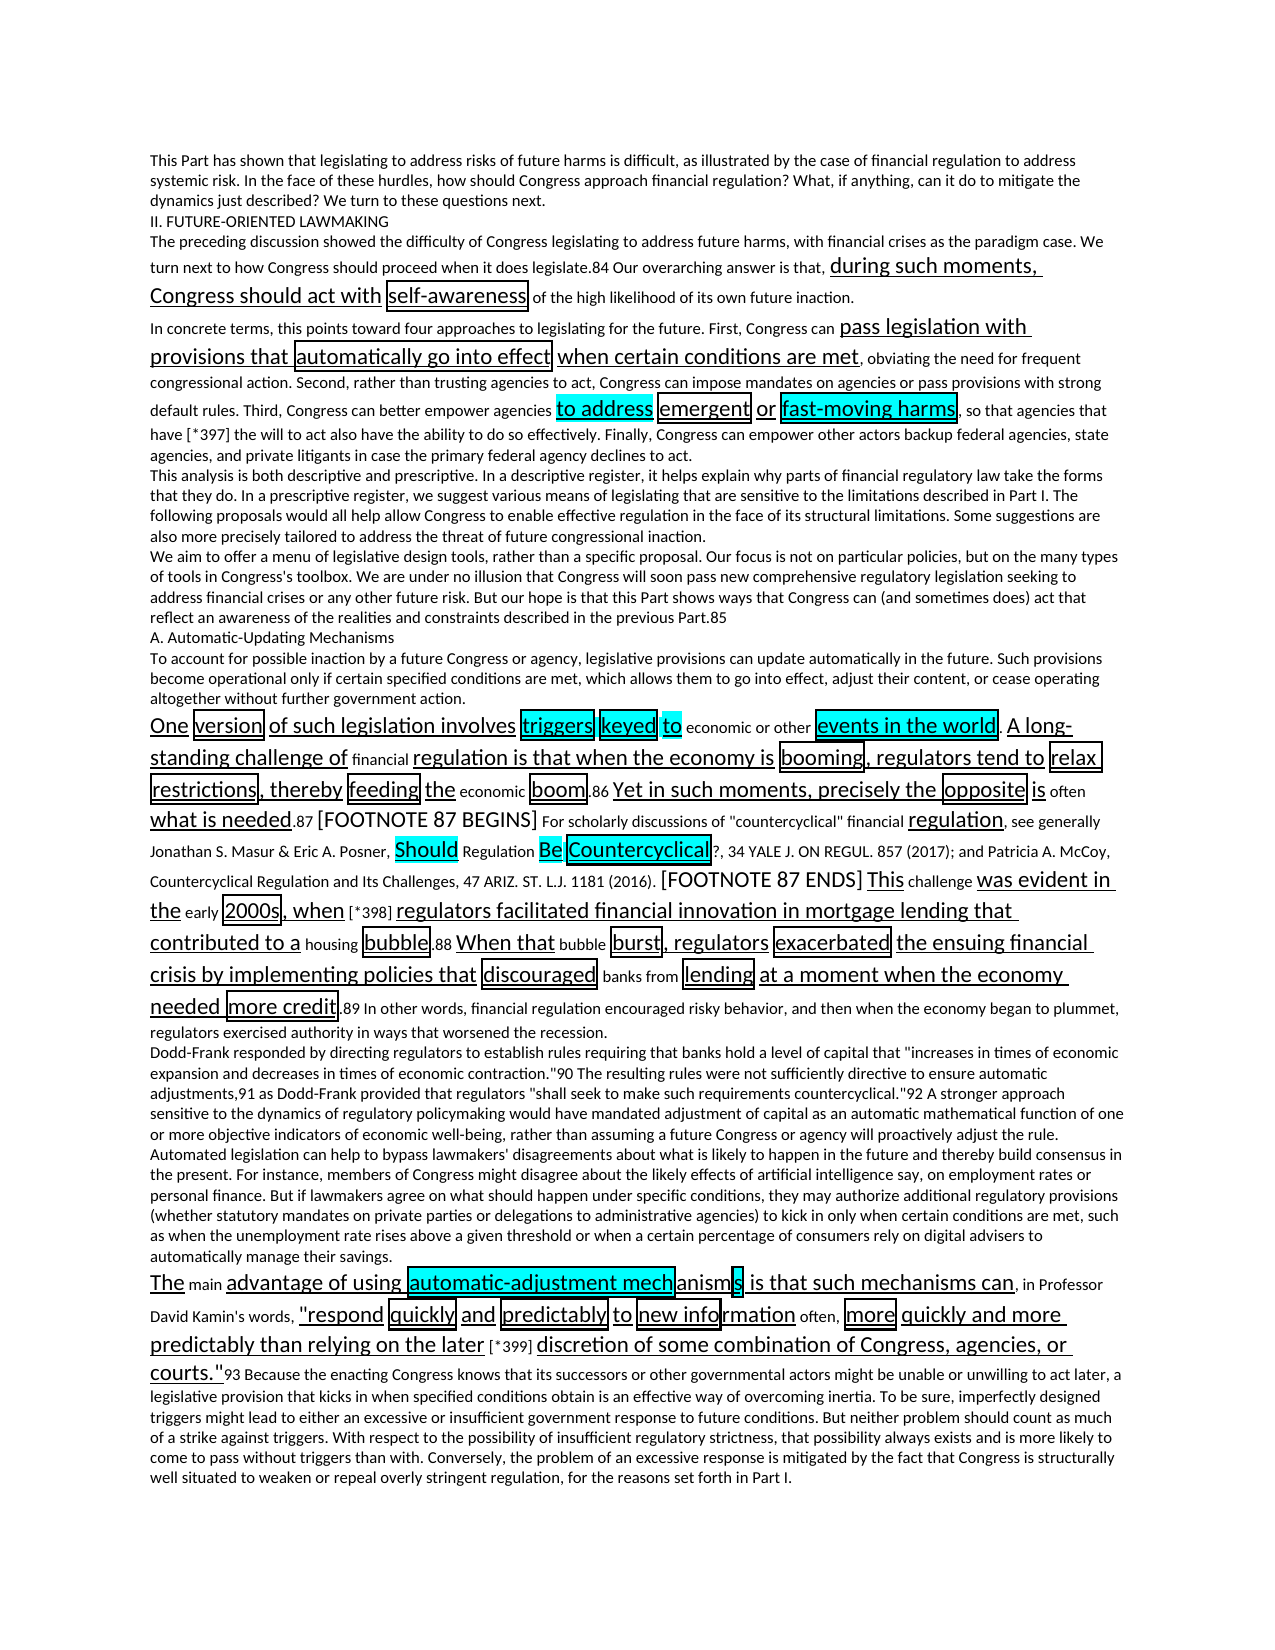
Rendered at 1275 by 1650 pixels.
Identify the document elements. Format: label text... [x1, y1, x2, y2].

text To account for possible inaction by a future Congress or agency, legislative provisions can update automatically in the future. Such provisions become operational only if certain specified conditions are met, which allows them to go into effect, adjust their content, or cease operating altogether without further government action. [150, 648, 1125, 709]
text The preceding discussion showed the difficulty of Congress legislating to address future harms, with financial crises as the paradigm case. We turn next to how Congress should proceed when it does legislate.84 Our overarching answer is that, during such moments, Congress should act with self-awareness of the high likelihood of its own future inaction. [150, 231, 1125, 312]
text We aim to offer a menu of legislative design tools, rather than a specific proposal. Our focus is not on particular policies, but on the many types of tools in Congress's toolbox. We are under no illusion that Congress will soon pass new comprehensive regulatory legislation seeking to address financial crises or any other future risk. But our hope is that this Part shows ways that Congress can (and sometimes does) act that reflect an awareness of the realities and constraints described in the previous Part.85 [150, 546, 1125, 628]
text Dodd-Frank responded by directing regulators to establish rules requiring that banks hold a level of capital that "increases in times of economic expansion and decreases in times of economic contraction."90 The resulting rules were not sufficiently directive to ensure automatic adjustments,91 as Dodd-Frank provided that regulators "shall seek to make such requirements countercyclical."92 A stronger approach sensitive to the dynamics of regulatory policymaking would have mandated adjustment of capital as an automatic mathematical function of one or more objective indicators of economic well-being, rather than assuming a future Congress or agency will proactively adjust the rule. [150, 1043, 1125, 1144]
text A. Automatic-Updating Mechanisms [150, 628, 1125, 648]
text One version of such legislation involves triggers keyed to economic or other events in the world. A long-standing challenge of financial regulation is that when the economy is booming, regulators tend to relax restrictions, thereby feeding the economic boom.86 Yet in such moments, precisely the opposite is often what is needed.87 [FOOTNOTE 87 BEGINS] For scholarly discussions of "countercyclical" financial regulation, see generally Jonathan S. Masur & Eric A. Posner, Should Regulation Be Countercyclical?, 34 YALE J. ON REGUL. 857 (2017); and Patricia A. McCoy, Countercyclical Regulation and Its Challenges, 47 ARIZ. ST. L.J. 1181 (2016). [FOOTNOTE 87 ENDS] This challenge was evident in the early 2000s, when [*398] regulators facilitated financial innovation in mortgage lending that contributed to a housing bubble.88 When that bubble burst, regulators exacerbated the ensuing financial crisis by implementing policies that discouraged banks from lending at a moment when the economy needed more credit.89 In other words, financial regulation encouraged risky behavior, and then when the economy began to plummet, regulators exercised authority in ways that worsened the recession. [150, 709, 1125, 1043]
text Automated legislation can help to bypass lawmakers' disagreements about what is likely to happen in the future and thereby build consensus in the present. For instance, members of Congress might disagree about the likely effects of artificial intelligence say, on employment rates or personal finance. But if lawmakers agree on what should happen under specific conditions, they may authorize additional regulatory provisions (whether statutory mandates on private parties or delegations to administrative agencies) to kick in only when certain conditions are met, such as when the unemployment rate rises above a given threshold or when a certain percentage of consumers rely on digital advisers to automatically manage their savings. [150, 1144, 1125, 1266]
text II. FUTURE-ORIENTED LAWMAKING [150, 211, 1125, 231]
text This analysis is both descriptive and prescriptive. In a descriptive register, it helps explain why parts of financial regulatory law take the forms that they do. In a prescriptive register, we suggest various means of legislating that are sensitive to the limitations described in Part I. The following proposals would all help allow Congress to enable effective regulation in the face of its structural limitations. Some suggestions are also more precisely tailored to address the threat of future congressional inaction. [150, 465, 1125, 546]
text The main advantage of using automatic-adjustment mechanisms is that such mechanisms can, in Professor David Kamin's words, "respond quickly and predictably to new information often, more quickly and more predictably than relying on the later [*399] discretion of some combination of Congress, agencies, or courts."93 Because the enacting Congress knows that its successors or other governmental actors might be unable or unwilling to act later, a legislative provision that kicks in when specified conditions obtain is an effective way of overcoming inertia. To be sure, imperfectly designed triggers might lead to either an excessive or insufficient government response to future conditions. But neither problem should count as much of a strike against triggers. With respect to the possibility of insufficient regulatory strictness, that possibility always exists and is more likely to come to pass without triggers than with. Conversely, the problem of an excessive response is mitigated by the fact that Congress is structurally well situated to weaken or repeal overly stringent regulation, for the reasons set forth in Part I. [150, 1266, 1125, 1488]
text In concrete terms, this points toward four approaches to legislating for the future. First, Congress can pass legislation with provisions that automatically go into effect when certain conditions are met, obviating the need for frequent congressional action. Second, rather than trusting agencies to act, Congress can impose mandates on agencies or pass provisions with strong default rules. Third, Congress can better empower agencies to address emergent or fast-moving harms, so that agencies that have [*397] the will to act also have the ability to do so effectively. Finally, Congress can empower other actors backup federal agencies, state agencies, and private litigants in case the primary federal agency declines to act. [150, 312, 1125, 465]
text This Part has shown that legislating to address risks of future harms is difficult, as illustrated by the case of financial regulation to address systemic risk. In the face of these hurdles, how should Congress approach financial regulation? What, if anything, can it do to mitigate the dynamics just described? We turn to these questions next. [150, 150, 1125, 211]
